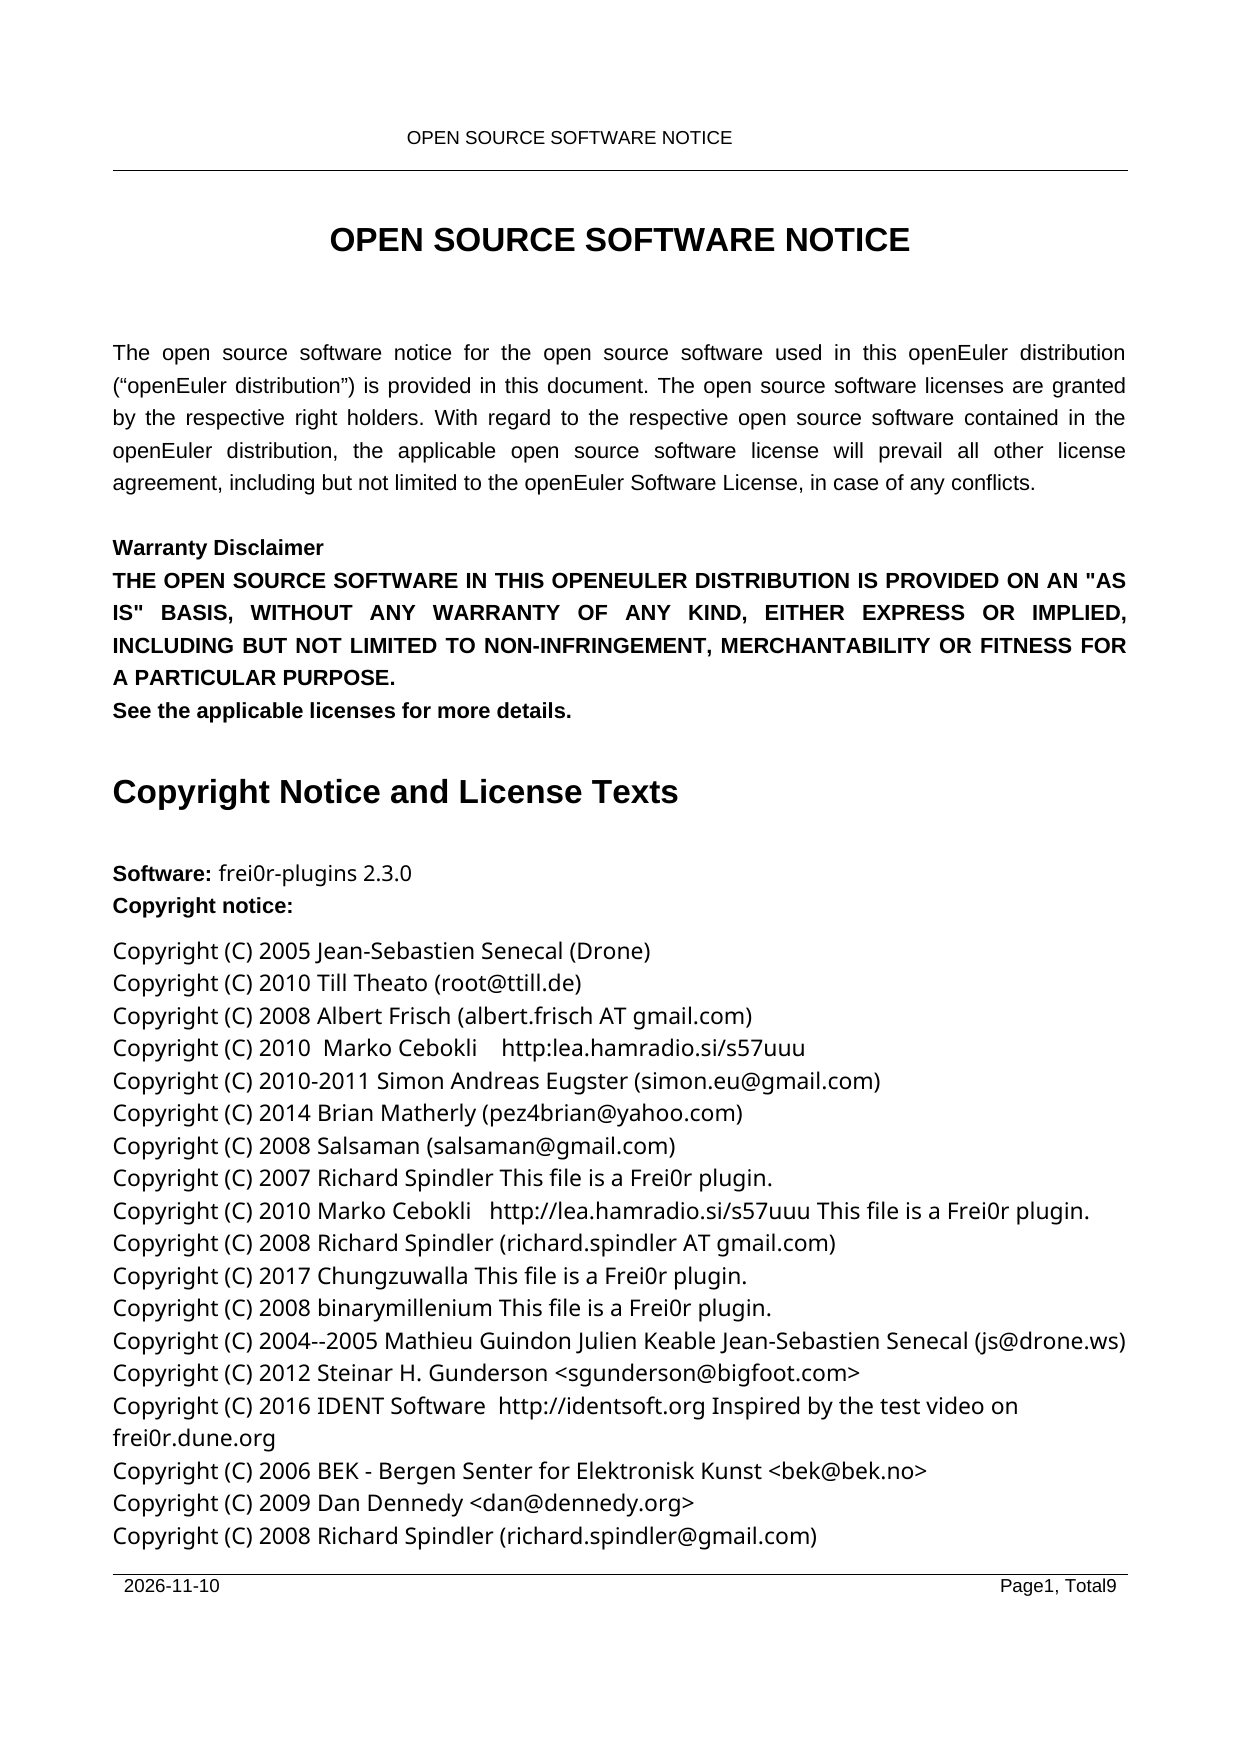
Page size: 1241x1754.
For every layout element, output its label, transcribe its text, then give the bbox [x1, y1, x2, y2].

title Software: frei0r-plugins 2.3.0 [112, 856, 1128, 889]
text OPEN SOURCE SOFTWARE NOTICE [112, 206, 1128, 271]
text Copyright Notice and License Texts [112, 759, 1128, 824]
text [112, 934, 1128, 1551]
text THE OPEN SOURCE SOFTWARE IN THIS OPENEULER DISTRIBUTION IS PROVIDED ON AN "AS IS" BASIS, WITHOUT ANY WARRANTY OF ANY KIND, EITHER EXPRESS OR IMPLIED, INCLUDING BUT NOT LIMITED TO NON-INFRINGEMENT, MERCHANTABILITY OR FITNESS FOR A PARTICULAR PURPOSE. See the applicable licenses for more details. [112, 564, 1128, 726]
text The open source software notice for the open source software used in this openEuler distribution (“openEuler distribution”) is provided in this document. The open source software licenses are granted by the respective right holders. With regard to the respective open source software contained in the openEuler distribution, the applicable open source software license will prevail all other license agreement, including but not limited to the openEuler Software License, in case of any conflicts. [112, 336, 1128, 499]
text Warranty Disclaimer [112, 531, 1128, 564]
text Copyright notice: [112, 889, 1128, 921]
